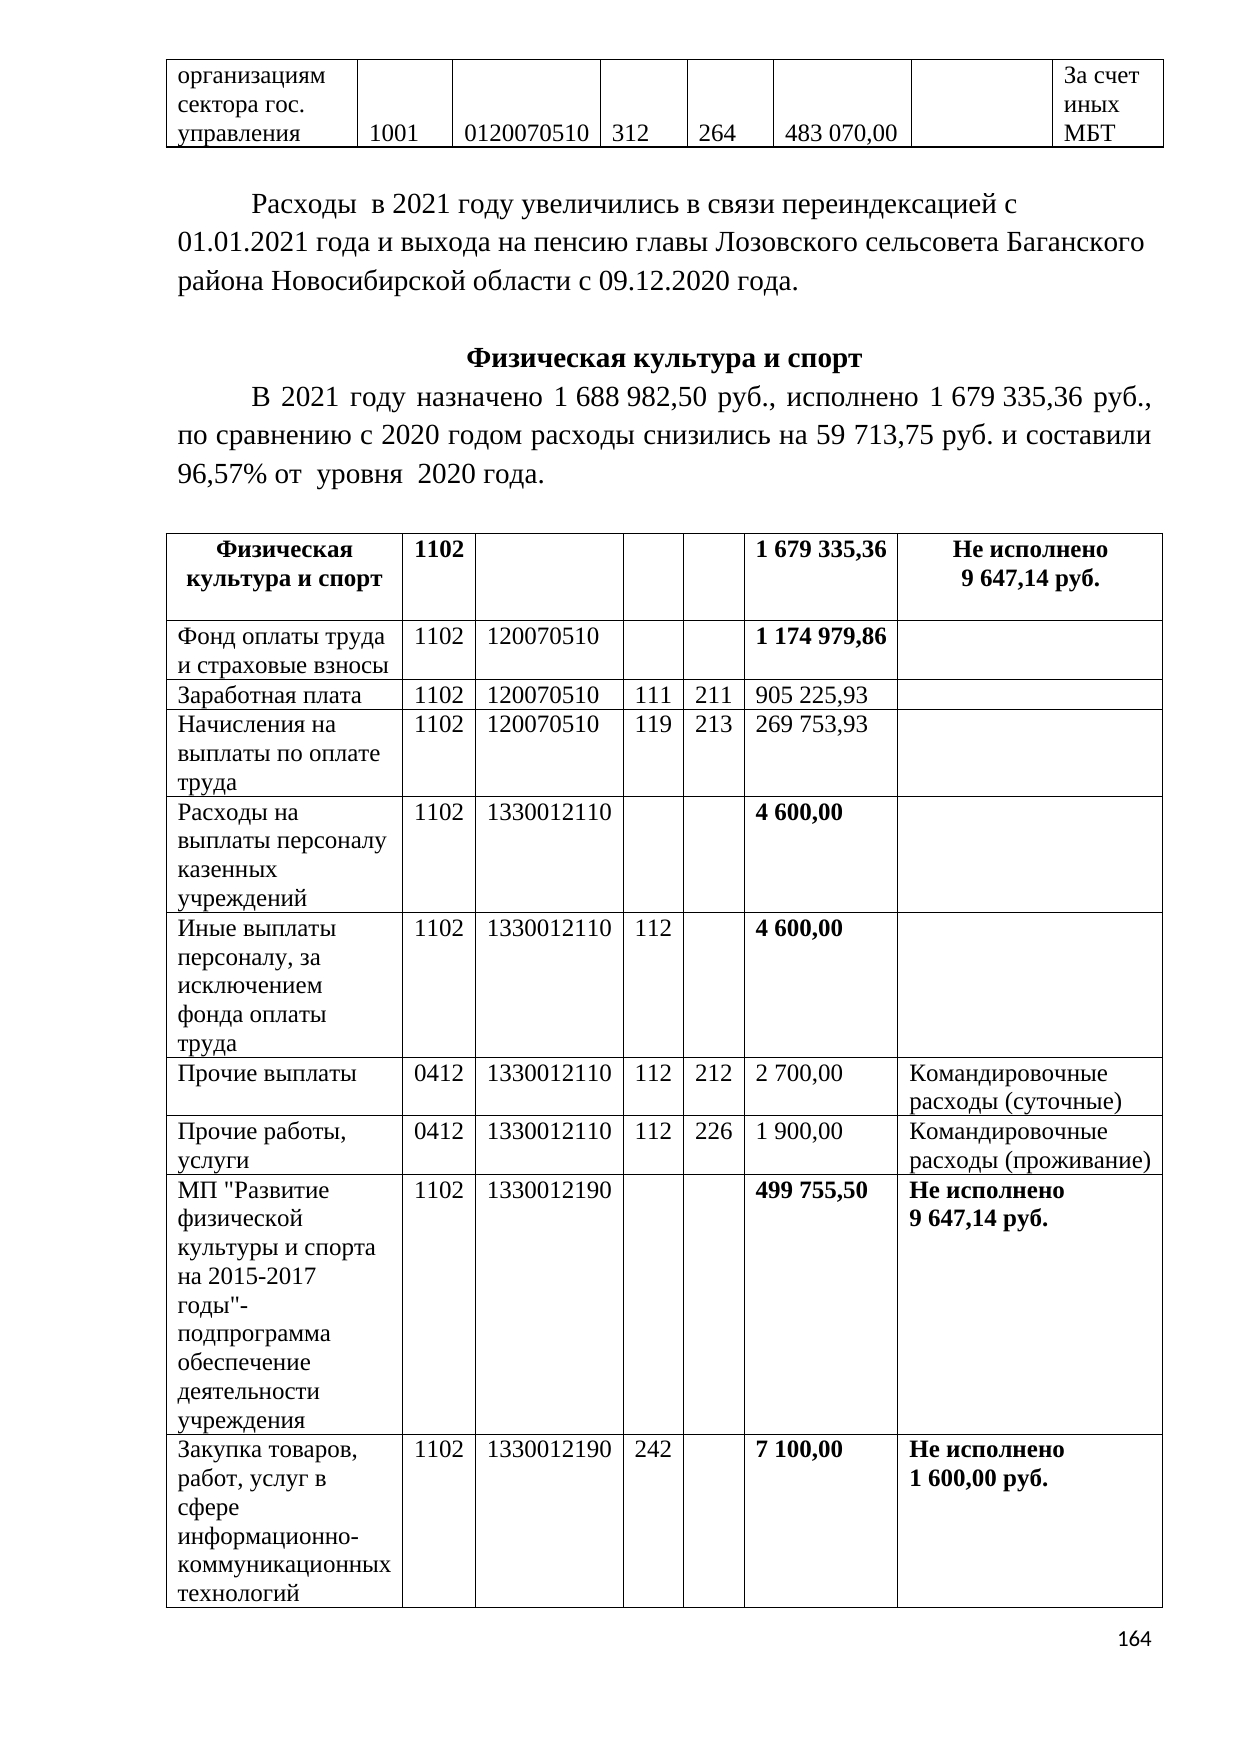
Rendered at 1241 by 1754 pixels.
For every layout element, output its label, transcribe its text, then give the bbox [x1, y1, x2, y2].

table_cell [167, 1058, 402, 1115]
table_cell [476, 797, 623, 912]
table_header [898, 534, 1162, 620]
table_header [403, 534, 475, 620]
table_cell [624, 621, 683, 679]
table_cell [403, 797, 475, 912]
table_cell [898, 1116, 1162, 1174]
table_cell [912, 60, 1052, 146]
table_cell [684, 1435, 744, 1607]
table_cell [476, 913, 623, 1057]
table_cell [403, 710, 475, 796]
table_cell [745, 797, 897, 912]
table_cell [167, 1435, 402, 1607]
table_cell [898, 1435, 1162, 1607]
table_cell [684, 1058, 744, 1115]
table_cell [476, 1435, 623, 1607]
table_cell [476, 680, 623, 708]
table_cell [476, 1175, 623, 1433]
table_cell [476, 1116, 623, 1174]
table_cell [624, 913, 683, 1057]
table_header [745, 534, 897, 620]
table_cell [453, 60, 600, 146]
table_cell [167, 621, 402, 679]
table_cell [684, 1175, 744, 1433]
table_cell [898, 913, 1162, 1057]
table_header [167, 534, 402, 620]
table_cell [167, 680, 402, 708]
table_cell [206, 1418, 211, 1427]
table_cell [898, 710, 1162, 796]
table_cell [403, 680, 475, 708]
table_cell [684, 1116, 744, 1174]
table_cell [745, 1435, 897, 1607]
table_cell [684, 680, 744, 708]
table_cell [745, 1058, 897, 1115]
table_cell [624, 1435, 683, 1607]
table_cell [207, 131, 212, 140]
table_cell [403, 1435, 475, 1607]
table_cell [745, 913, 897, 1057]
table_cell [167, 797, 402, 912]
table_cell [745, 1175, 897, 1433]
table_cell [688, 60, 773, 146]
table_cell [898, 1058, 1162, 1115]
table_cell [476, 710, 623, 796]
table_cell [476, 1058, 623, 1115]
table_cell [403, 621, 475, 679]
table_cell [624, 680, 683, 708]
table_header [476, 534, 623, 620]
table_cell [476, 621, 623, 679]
text Расходы в 2021 году увеличились в связи переиндексацией с 01.01.2021 года и выхода на пенсию главы Лозовского сельсовета Баганского района Новосибирской области с 09.12.2020 года. [177, 186, 1152, 297]
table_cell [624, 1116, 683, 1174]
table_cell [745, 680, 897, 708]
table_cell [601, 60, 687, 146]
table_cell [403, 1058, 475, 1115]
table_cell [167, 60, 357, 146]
text В 2021 году назначено 1 688 982,50 руб., исполнено 1 679 335,36 руб., по сравнению с 2020 годом расходы снизились на 59 713,75 руб. и составили 96,57% от уровня 2020 года. [177, 379, 1152, 489]
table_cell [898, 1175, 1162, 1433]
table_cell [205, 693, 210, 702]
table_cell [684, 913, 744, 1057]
text Физическая культура и спорт [177, 340, 1152, 374]
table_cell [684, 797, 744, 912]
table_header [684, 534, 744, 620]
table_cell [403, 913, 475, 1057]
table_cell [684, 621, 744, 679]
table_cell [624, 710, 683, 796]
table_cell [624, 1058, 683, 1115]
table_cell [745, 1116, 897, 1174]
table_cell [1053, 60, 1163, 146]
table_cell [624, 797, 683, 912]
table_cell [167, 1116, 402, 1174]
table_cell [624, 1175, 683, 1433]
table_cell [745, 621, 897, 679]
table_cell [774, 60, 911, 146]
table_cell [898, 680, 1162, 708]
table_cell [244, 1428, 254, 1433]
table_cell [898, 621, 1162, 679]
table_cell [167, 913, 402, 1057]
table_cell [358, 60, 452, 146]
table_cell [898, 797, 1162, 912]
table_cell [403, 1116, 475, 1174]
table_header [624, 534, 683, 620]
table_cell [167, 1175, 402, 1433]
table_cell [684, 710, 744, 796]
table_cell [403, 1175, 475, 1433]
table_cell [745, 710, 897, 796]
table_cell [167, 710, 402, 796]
